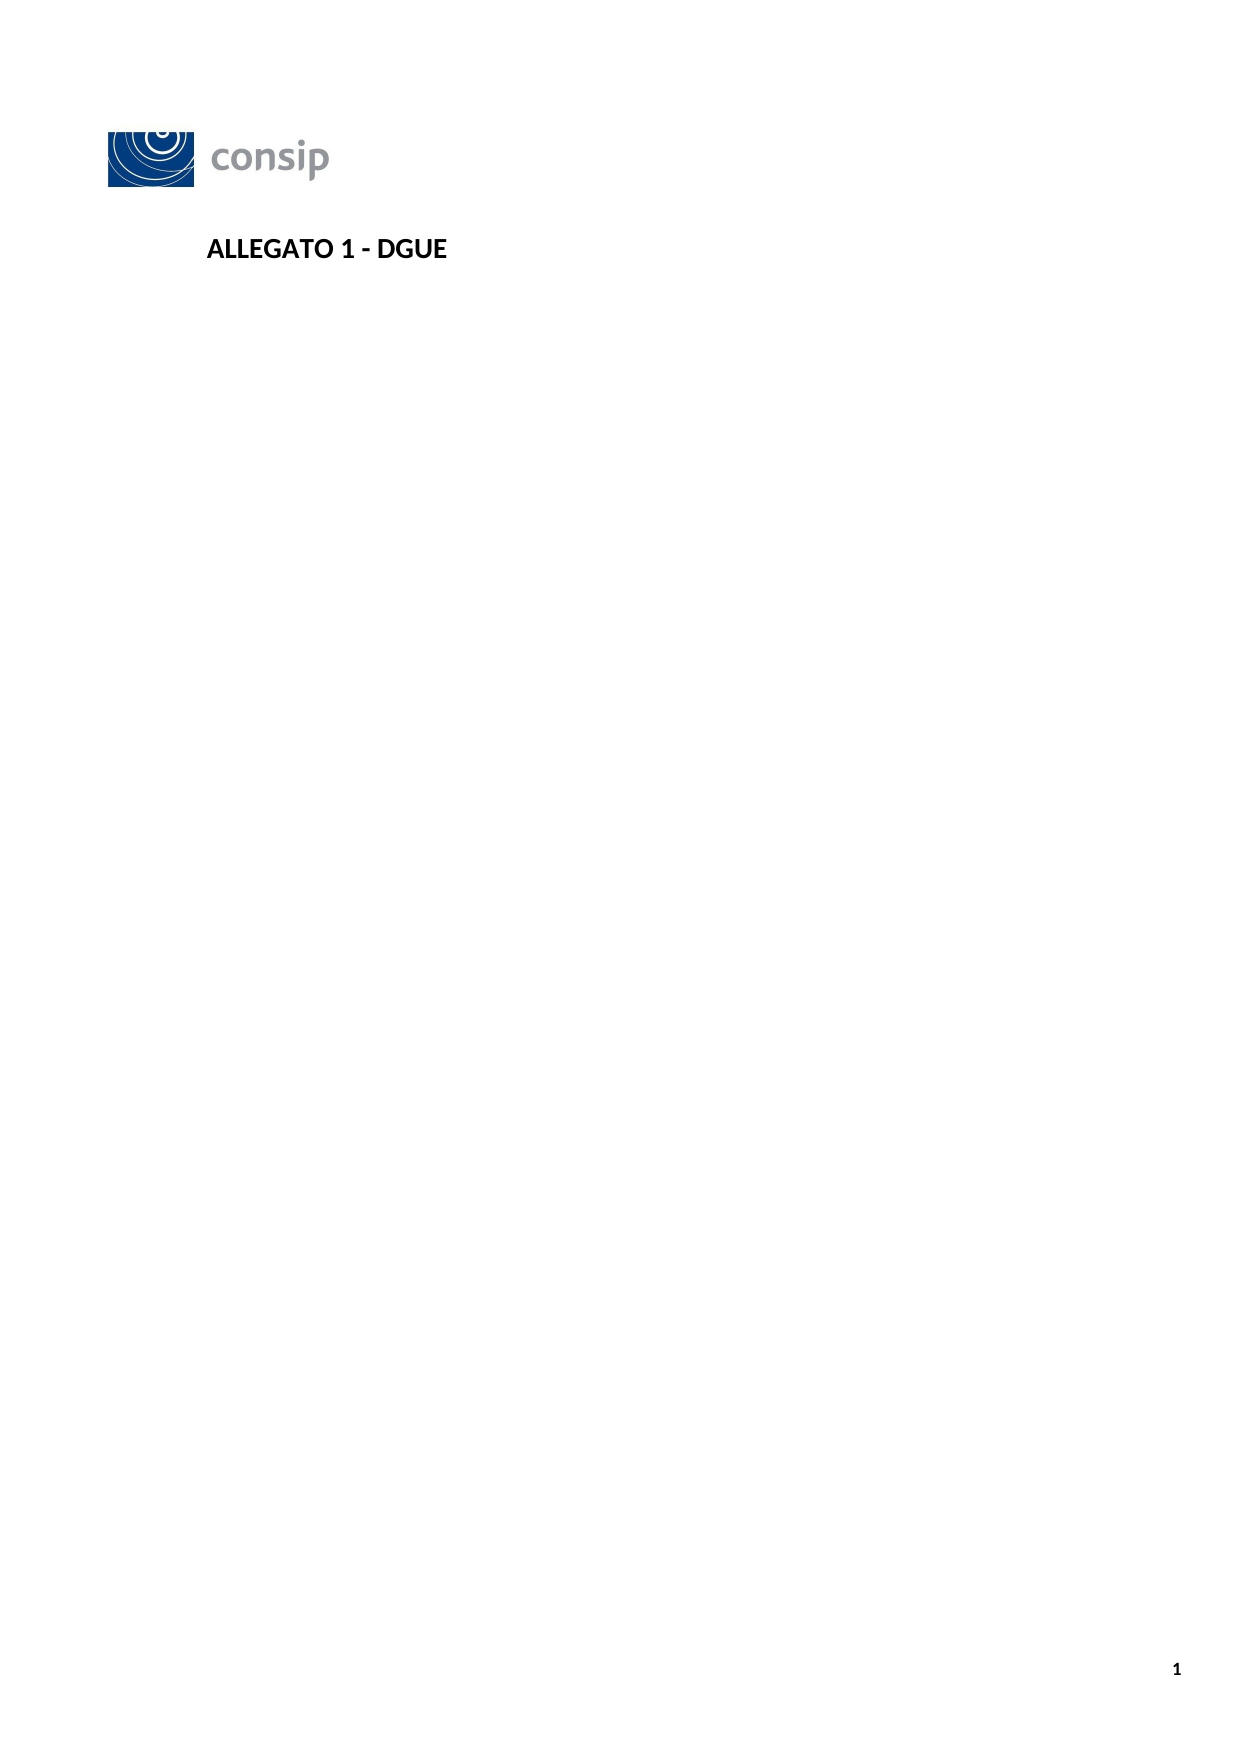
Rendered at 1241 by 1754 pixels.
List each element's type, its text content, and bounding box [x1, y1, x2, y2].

picture [3, 11, 379, 187]
text ALLEGATO 1 - DGUE [207, 231, 1093, 266]
